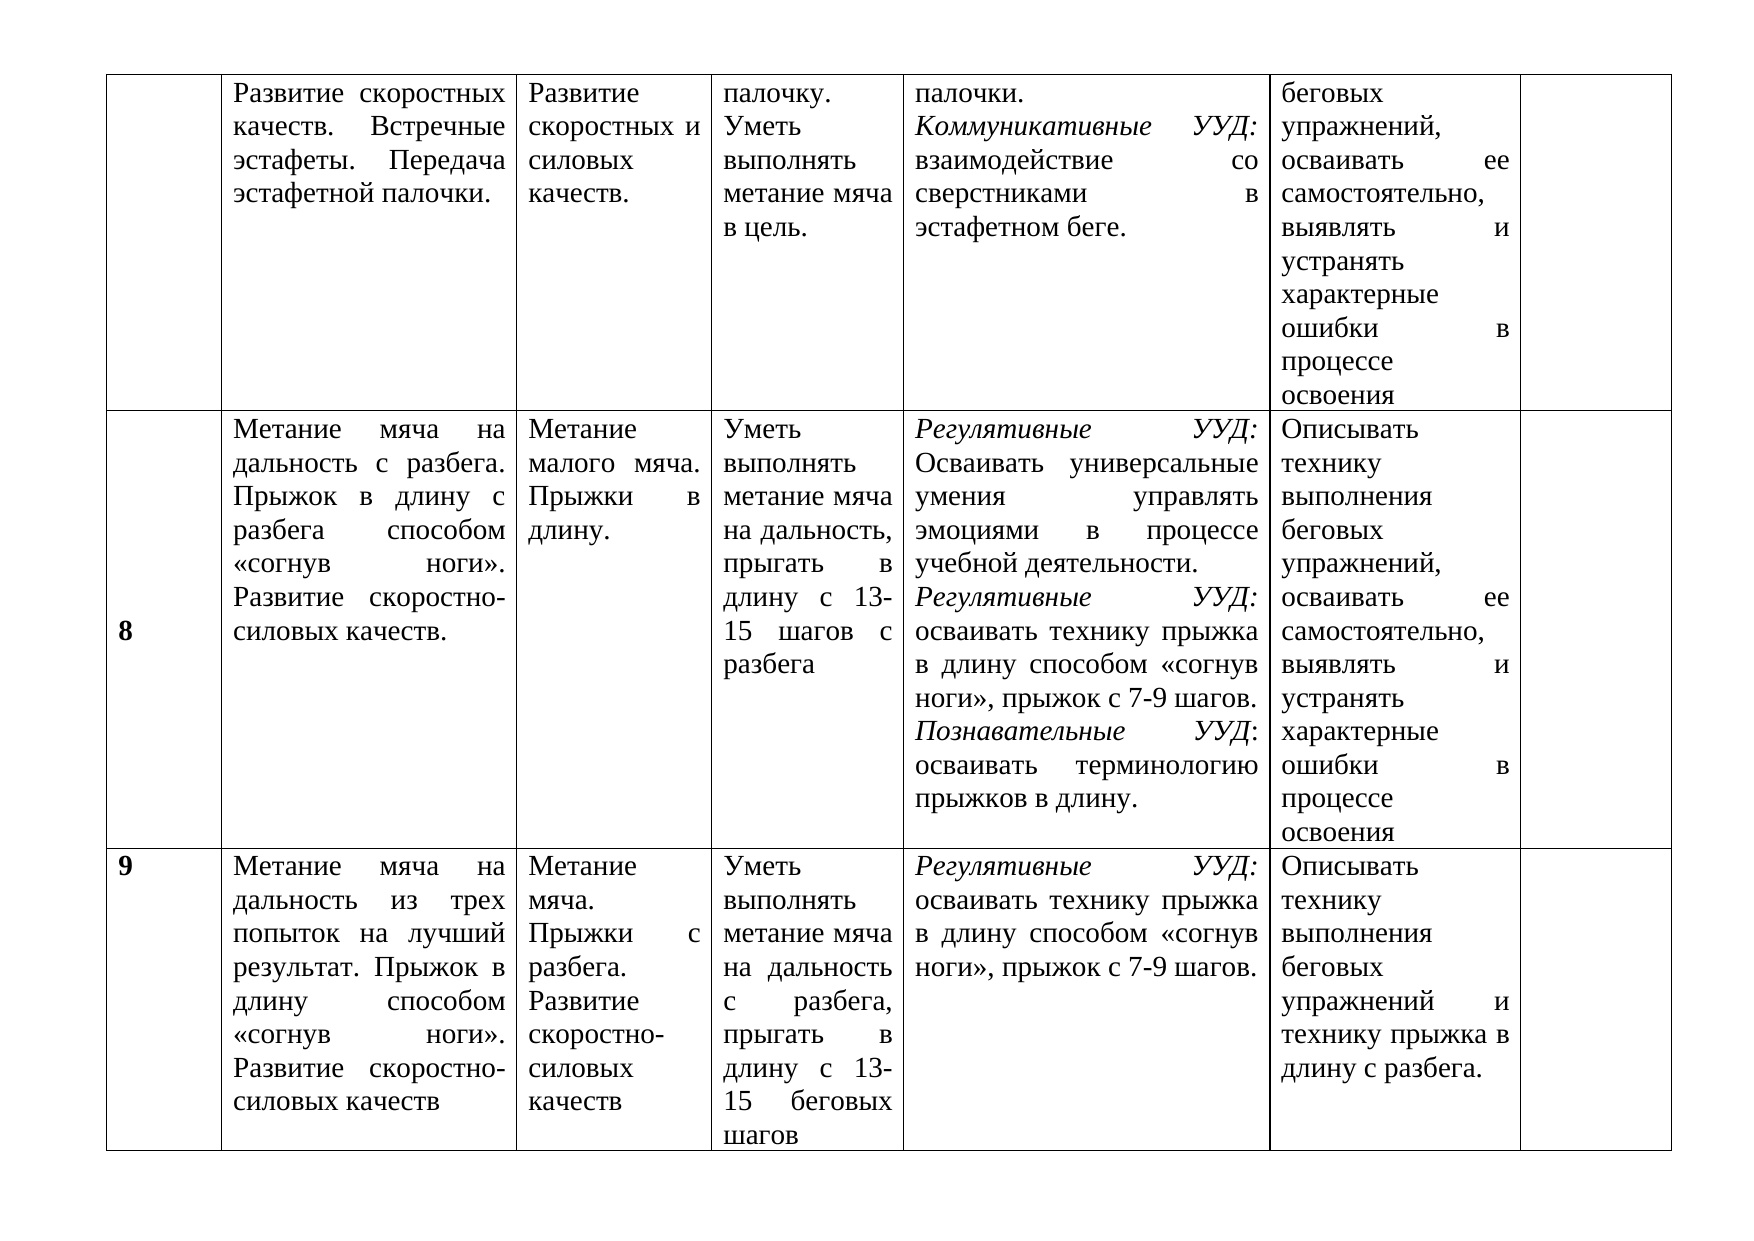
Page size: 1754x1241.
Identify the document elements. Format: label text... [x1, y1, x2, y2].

table_cell Метание малого мяча. Прыжки в длину. [517, 411, 711, 847]
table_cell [517, 75, 711, 410]
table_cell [1271, 849, 1520, 1150]
table_cell [1521, 849, 1671, 1150]
table_cell [1521, 411, 1671, 847]
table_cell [222, 849, 516, 1150]
table_cell 8 [107, 411, 221, 847]
table_cell Метание мяча на дальность с разбега. Прыжок в длину с разбега способом «согнув ноги». Развитие скоростно-силовых качеств. [222, 411, 516, 847]
table_cell [1521, 75, 1671, 410]
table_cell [712, 849, 903, 1150]
table_cell 7 [107, 75, 221, 410]
table_cell Описывать технику выполнения беговых упражнений, осваивать ее самостоятельно, выявлять и устранять характерные ошибки в процессе освоения [1271, 411, 1520, 847]
table_cell Регулятивные УУД: Осваивать универсальные умения управлять эмоциями в процессе учебной деятельности. Регулятивные УУД: осваивать технику прыжка в длину способом «согнув ноги», прыжок с 7-9 шагов. Познавательные УУД: осваивать терминологию прыжков в длину. [904, 411, 1269, 847]
table_cell 9 [107, 849, 221, 1150]
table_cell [712, 75, 903, 410]
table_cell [1271, 75, 1520, 410]
table_cell Уметь выполнять метание мяча на дальность, прыгать в длину с 13-15 шагов с разбега [712, 411, 903, 847]
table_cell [222, 75, 516, 410]
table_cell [904, 849, 1269, 1150]
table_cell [517, 849, 711, 1150]
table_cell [904, 75, 1269, 410]
